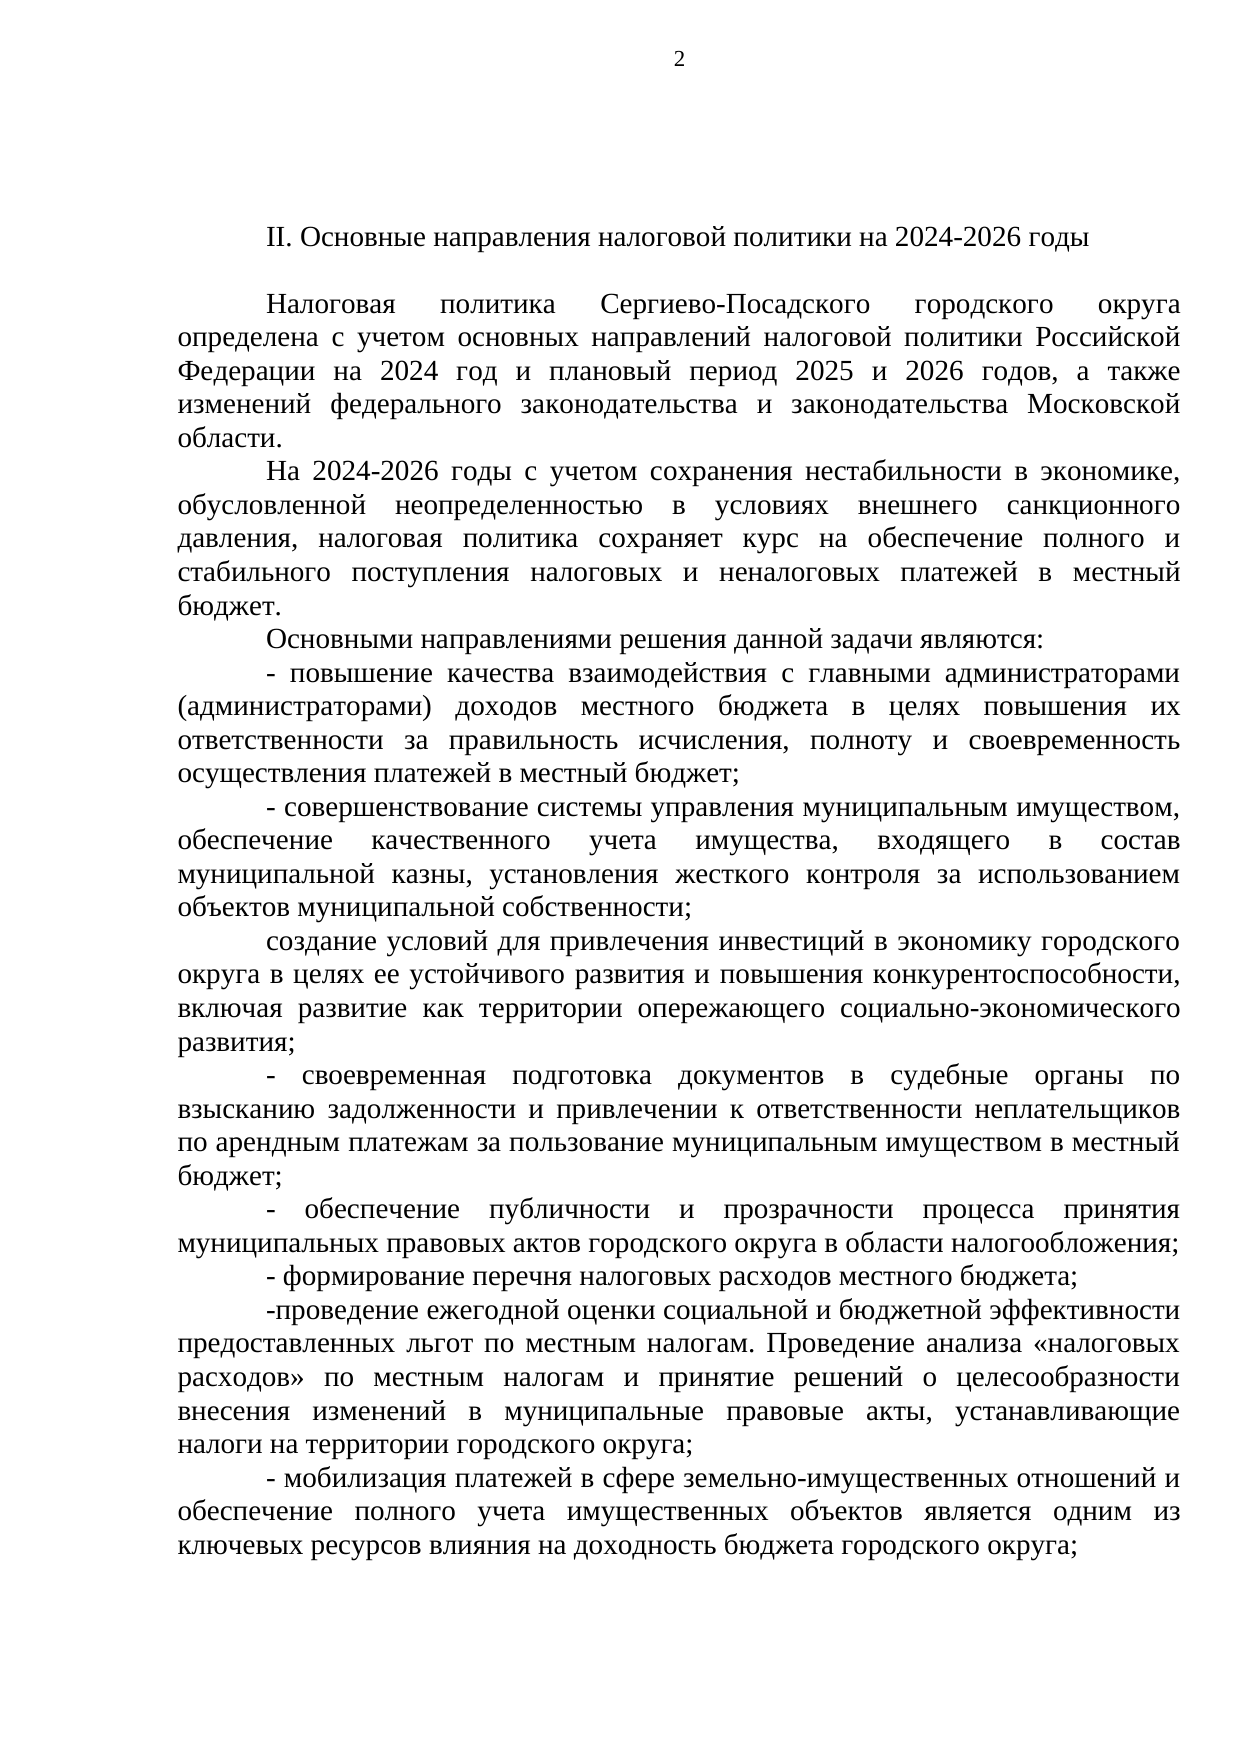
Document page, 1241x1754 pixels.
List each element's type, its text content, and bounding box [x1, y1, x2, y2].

text Налоговая политика Сергиево-Посадского городского округа определена с учетом основных направлений налоговой политики Российской Федерации на 2024 год и плановый период 2025 и 2026 годов, а также изменений федерального законодательства и законодательства Московской области. [177, 286, 1181, 453]
text - своевременная подготовка документов в судебные органы по взысканию задолженности и привлечении к ответственности неплательщиков по арендным платежам за пользование муниципальным имуществом в местный бюджет; [177, 1057, 1181, 1191]
text - формирование перечня налоговых расходов местного бюджета; [177, 1258, 1181, 1292]
text - повышение качества взаимодействия с главными администраторами (администраторами) доходов местного бюджета в целях повышения их ответственности за правильность исчисления, полноту и своевременность осуществления платежей в местный бюджет; [177, 655, 1181, 789]
text - мобилизация платежей в сфере земельно-имущественных отношений и обеспечение полного учета имущественных объектов является одним из ключевых ресурсов влияния на доходность бюджета городского округа; [177, 1460, 1181, 1560]
text - совершенствование системы управления муниципальным имуществом, обеспечение качественного учета имущества, входящего в состав муниципальной казны, установления жесткого контроля за использованием объектов муниципальной собственности; [177, 789, 1181, 923]
text Основными направлениями решения данной задачи являются: [177, 621, 1181, 655]
text - обеспечение публичности и прозрачности процесса принятия муниципальных правовых актов городского округа в области налогообложения; [177, 1191, 1181, 1258]
text На 2024-2026 годы с учетом сохранения нестабильности в экономике, обусловленной неопределенностью в условиях внешнего санкционного давления, налоговая политика сохраняет курс на обеспечение полного и стабильного поступления налоговых и неналоговых платежей в местный бюджет. [177, 453, 1181, 621]
text II. Основные направления налоговой политики на 2024-2026 годы [177, 219, 1181, 252]
text -проведение ежегодной оценки социальной и бюджетной эффективности предоставленных льгот по местным налогам. Проведение анализа «налоговых расходов» по местным налогам и принятие решений о целесообразности внесения изменений в муниципальные правовые акты, устанавливающие налоги на территории городского округа; [177, 1292, 1181, 1460]
text создание условий для привлечения инвестиций в экономику городского округа в целях ее устойчивого развития и повышения конкурентоспособности, включая развитие как территории опережающего социально-экономического развития; [177, 923, 1181, 1057]
